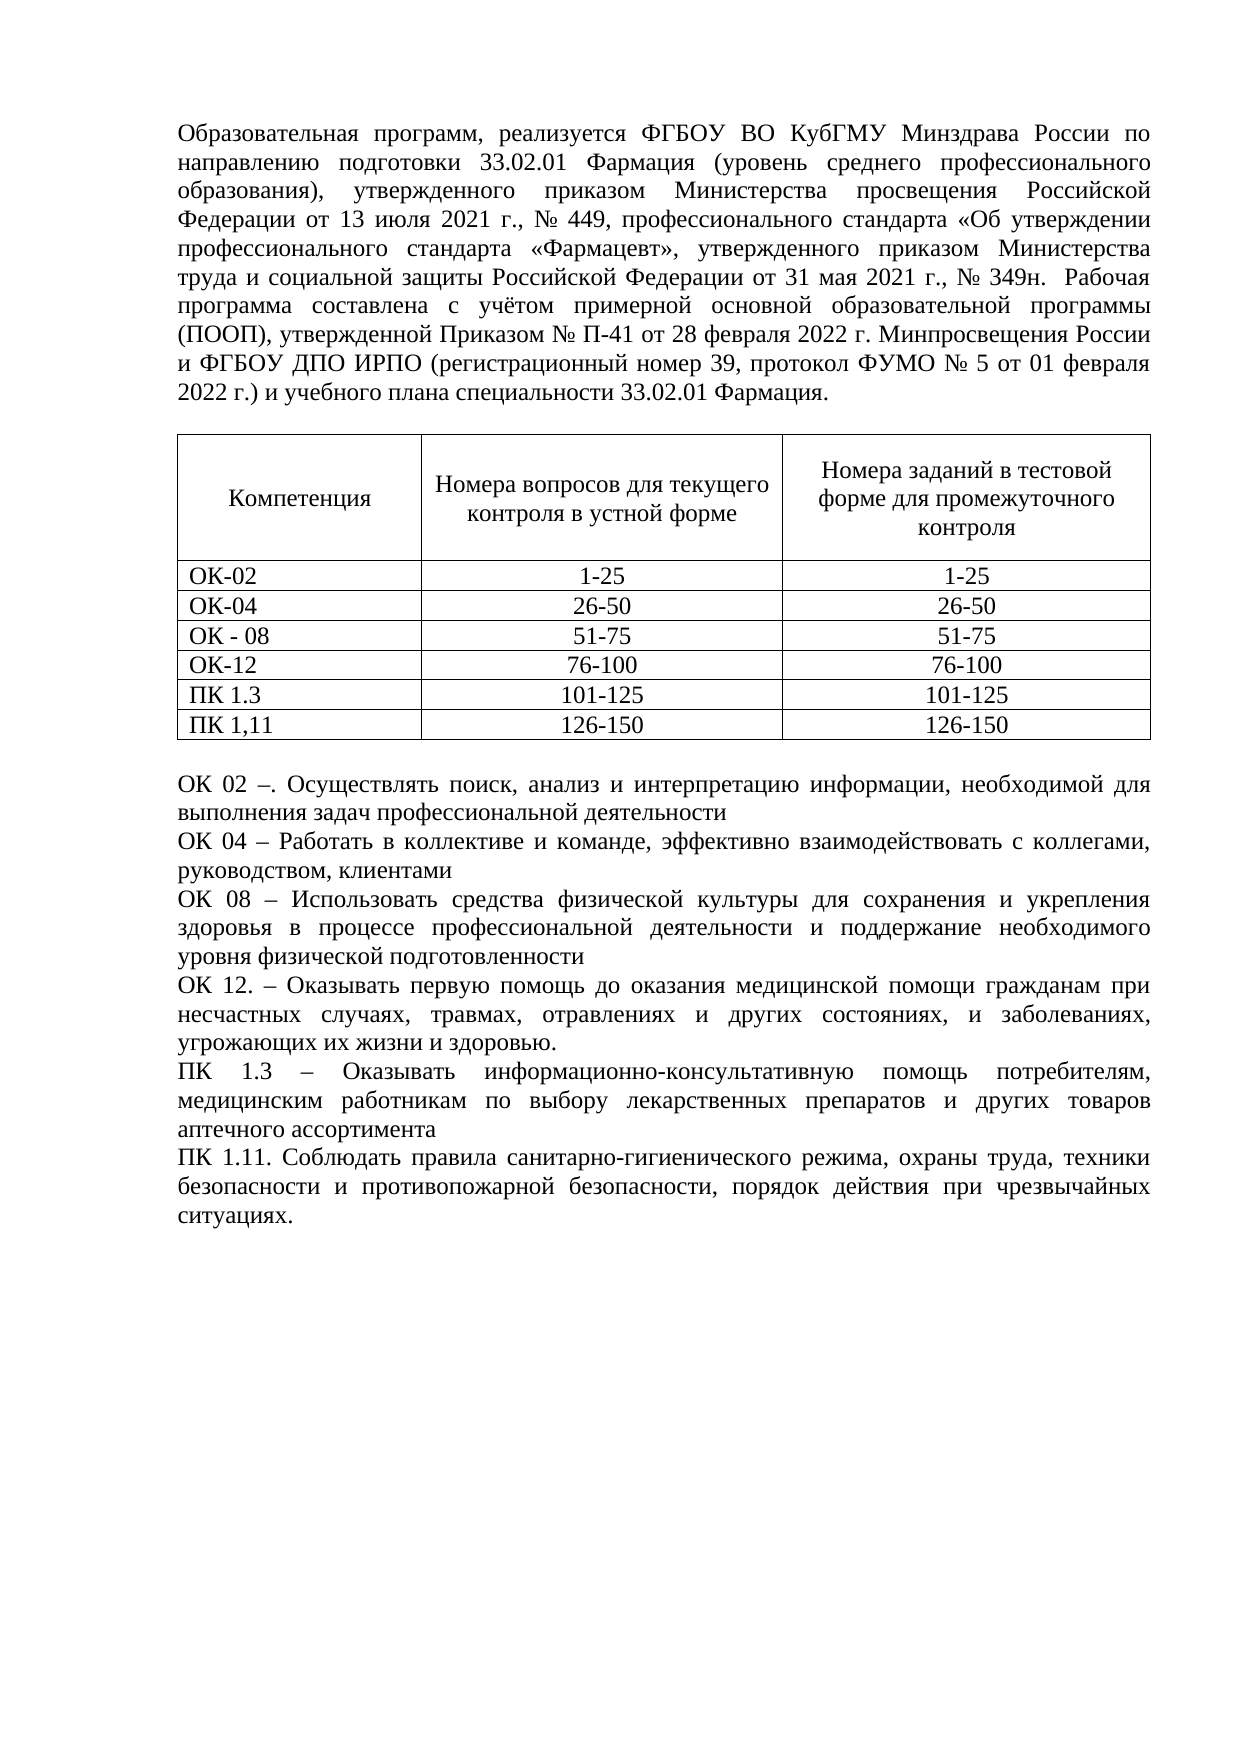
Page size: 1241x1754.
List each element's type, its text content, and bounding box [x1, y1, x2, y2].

text ОК 04 – Работать в коллективе и команде, эффективно взаимодействовать с коллегами, руководством, клиентами [177, 826, 1152, 884]
text ОК 12. – Оказывать первую помощь до оказания медицинской помощи гражданам при несчастных случаях, травмах, отравлениях и других состояниях, и заболеваниях, угрожающих их жизни и здоровью. [177, 970, 1152, 1056]
text ОК 02 –. Осуществлять поиск, анализ и интерпретацию информации, необходимой для выполнения задач профессиональной деятельности [177, 769, 1152, 826]
table_cell 1-25 [422, 561, 782, 590]
table_cell 126-150 [783, 710, 1150, 739]
table_cell 1-25 [783, 561, 1150, 590]
table_header Номера заданий в тестовой форме для промежуточного контроля [783, 435, 1150, 560]
table_cell 101-125 [422, 680, 782, 709]
table_cell 76-100 [422, 651, 782, 679]
table_cell 76-100 [783, 651, 1150, 679]
text ПК 1.3 – Оказывать информационно-консультативную помощь потребителям, медицинским работникам по выбору лекарственных препаратов и других товаров аптечного ассортимента [177, 1056, 1152, 1142]
table_cell 51-75 [422, 621, 782, 649]
table_cell ОК - 08 [178, 621, 421, 649]
table_cell ПК 1.3 [178, 680, 421, 709]
table_cell ОК-12 [178, 651, 421, 679]
table_header Компетенция [178, 435, 421, 560]
table_cell ОК-04 [178, 591, 421, 620]
table_cell 126-150 [422, 710, 782, 739]
text Образовательная программ, реализуется ФГБОУ ВО КубГМУ Минздрава России по направлению подготовки 33.02.01 Фармация (уровень среднего профессионального образования), утвержденного приказом Министерства просвещения Российской Федерации от 13 июля 2021 г., № 449, профессионального стандарта «Об утверждении профессионального стандарта «Фармацевт», утвержденного приказом Министерства труда и социальной защиты Российской Федерации от 31 мая 2021 г., № 349н. Рабочая программа составлена с учётом примерной основной образовательной программы (ПООП), утвержденной Приказом № П-41 от 28 февраля 2022 г. Минпросвещения России и ФГБОУ ДПО ИРПО (регистрационный номер 39, протокол ФУМО № 5 от 01 февраля 2022 г.) и учебного плана специальности 33.02.01 Фармация. [177, 118, 1152, 406]
table_header Номера вопросов для текущего контроля в устной форме [422, 435, 782, 560]
text ПК 1.11. Соблюдать правила санитарно-гигиенического режима, охраны труда, техники безопасности и противопожарной безопасности, порядок действия при чрезвычайных ситуациях. [177, 1142, 1152, 1229]
table_cell ПК 1,11 [178, 710, 421, 739]
table_cell 101-125 [783, 680, 1150, 709]
table_cell ОК-02 [178, 561, 421, 590]
table_cell 26-50 [783, 591, 1150, 620]
table_cell 51-75 [783, 621, 1150, 649]
table_cell 26-50 [422, 591, 782, 620]
text ОК 08 – Использовать средства физической культуры для сохранения и укрепления здоровья в процессе профессиональной деятельности и поддержание необходимого уровня физической подготовленности [177, 884, 1152, 970]
